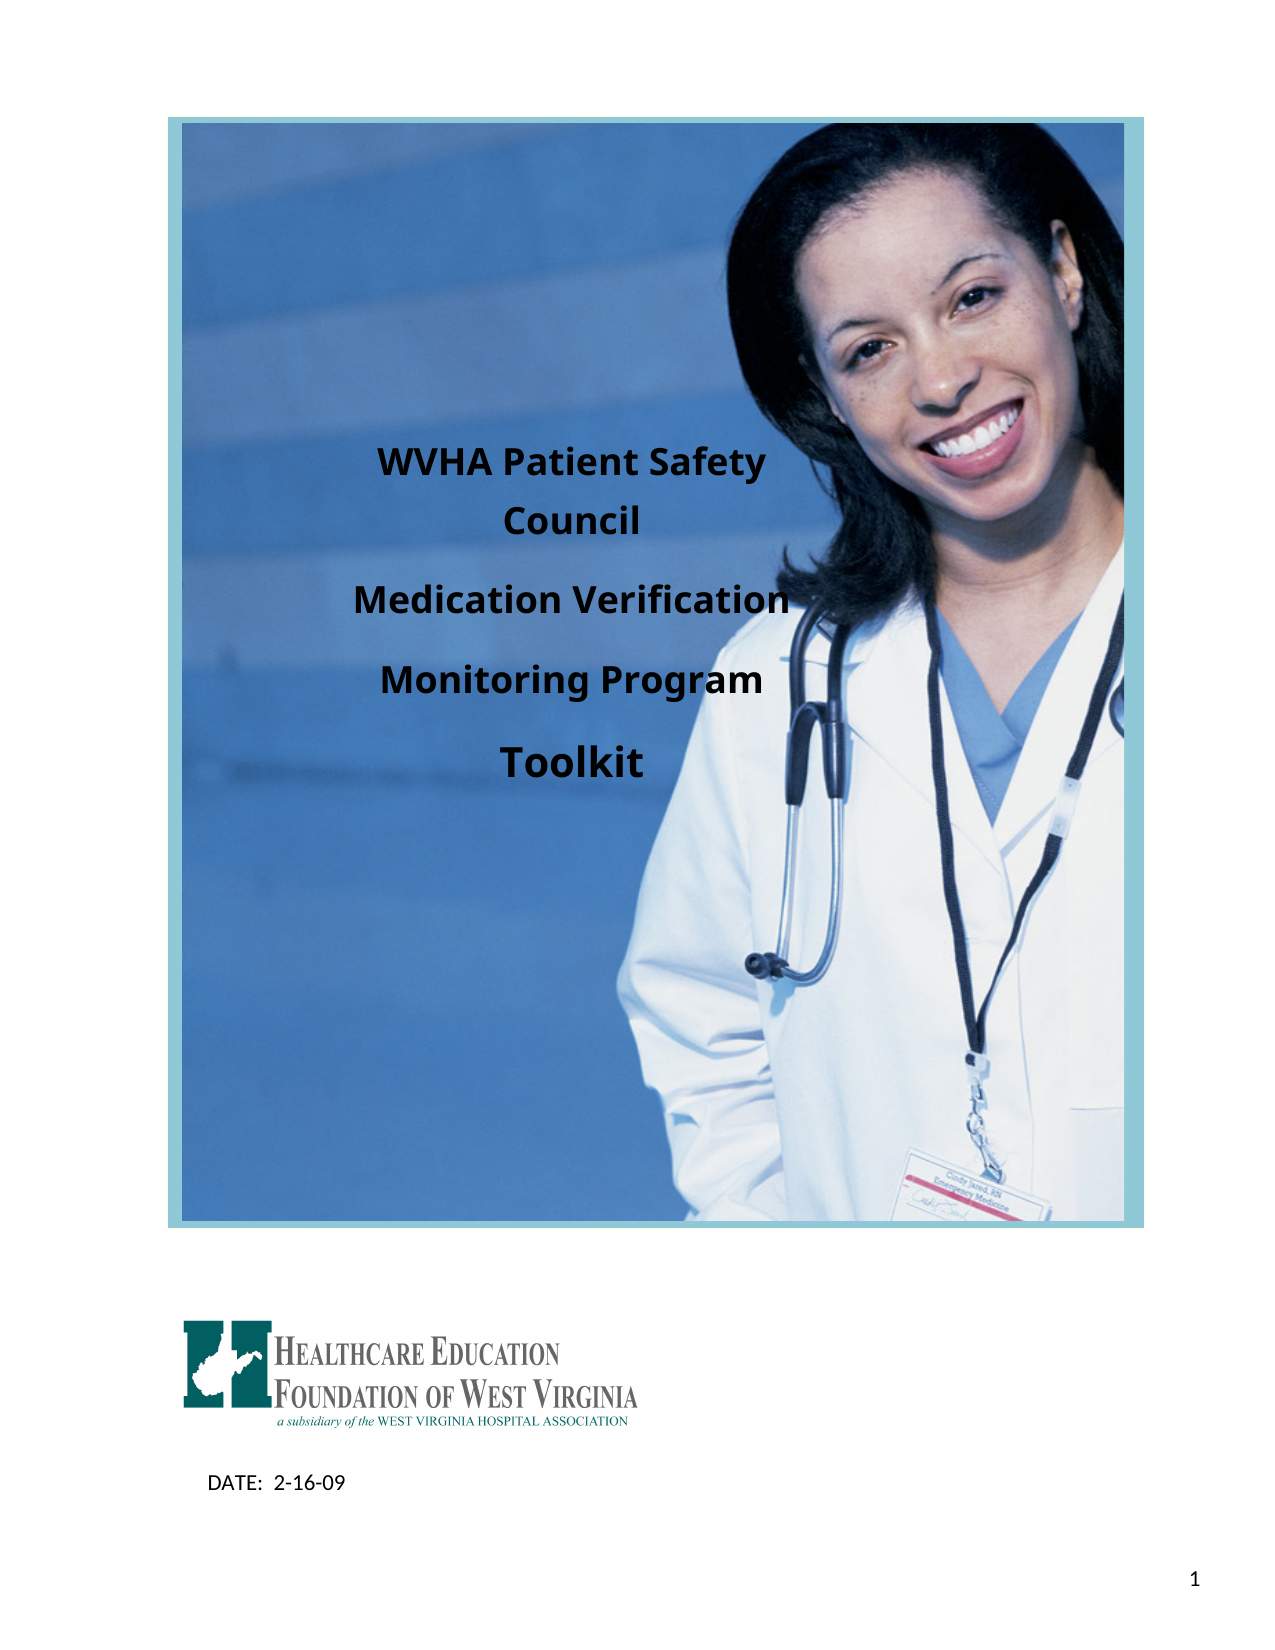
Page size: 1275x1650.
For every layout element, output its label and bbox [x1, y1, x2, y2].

picture [182, 123, 1125, 1221]
picture [183, 1320, 638, 1428]
